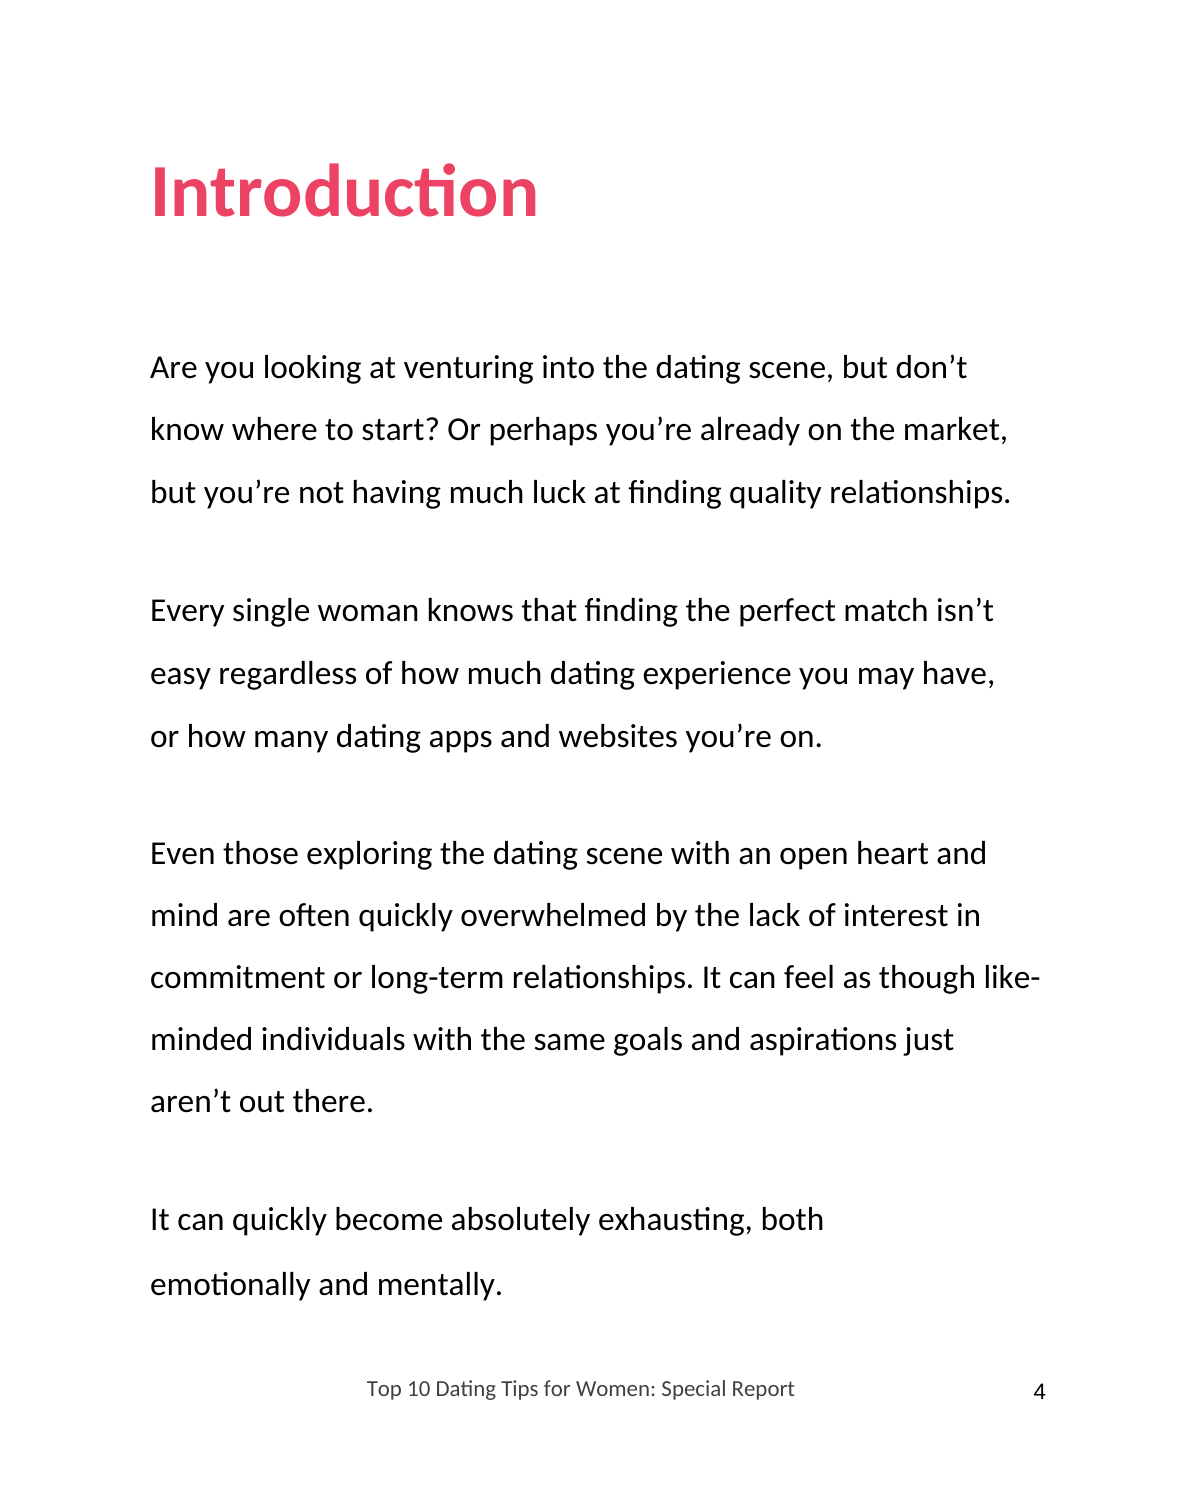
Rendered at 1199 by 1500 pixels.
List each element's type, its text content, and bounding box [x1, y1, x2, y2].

text It can quickly become absolutely exhausting, both emotionally and mentally. [150, 1198, 993, 1304]
text Top 10 Dating Tips for Women: Special Report 4 [367, 1360, 1049, 1404]
text Every single woman knows that finding the perfect match isn’t easy regardless of how much dating experience you may have, or how many dating apps and websites you’re on. [150, 589, 1032, 755]
text Are you looking at venturing into the dating scene, but don’t know where to start? Or perhaps you’re already on the market, but you’re not having much luck at finding quality relationships. [150, 346, 1049, 512]
text Introduction [150, 143, 1049, 235]
text Even those exploring the dating scene with an open heart and mind are often quickly overwhelmed by the lack of interest in commitment or long-term relationships. It can feel as though like-minded individuals with the same goals and aspirations just aren’t out there. [150, 833, 1043, 1121]
